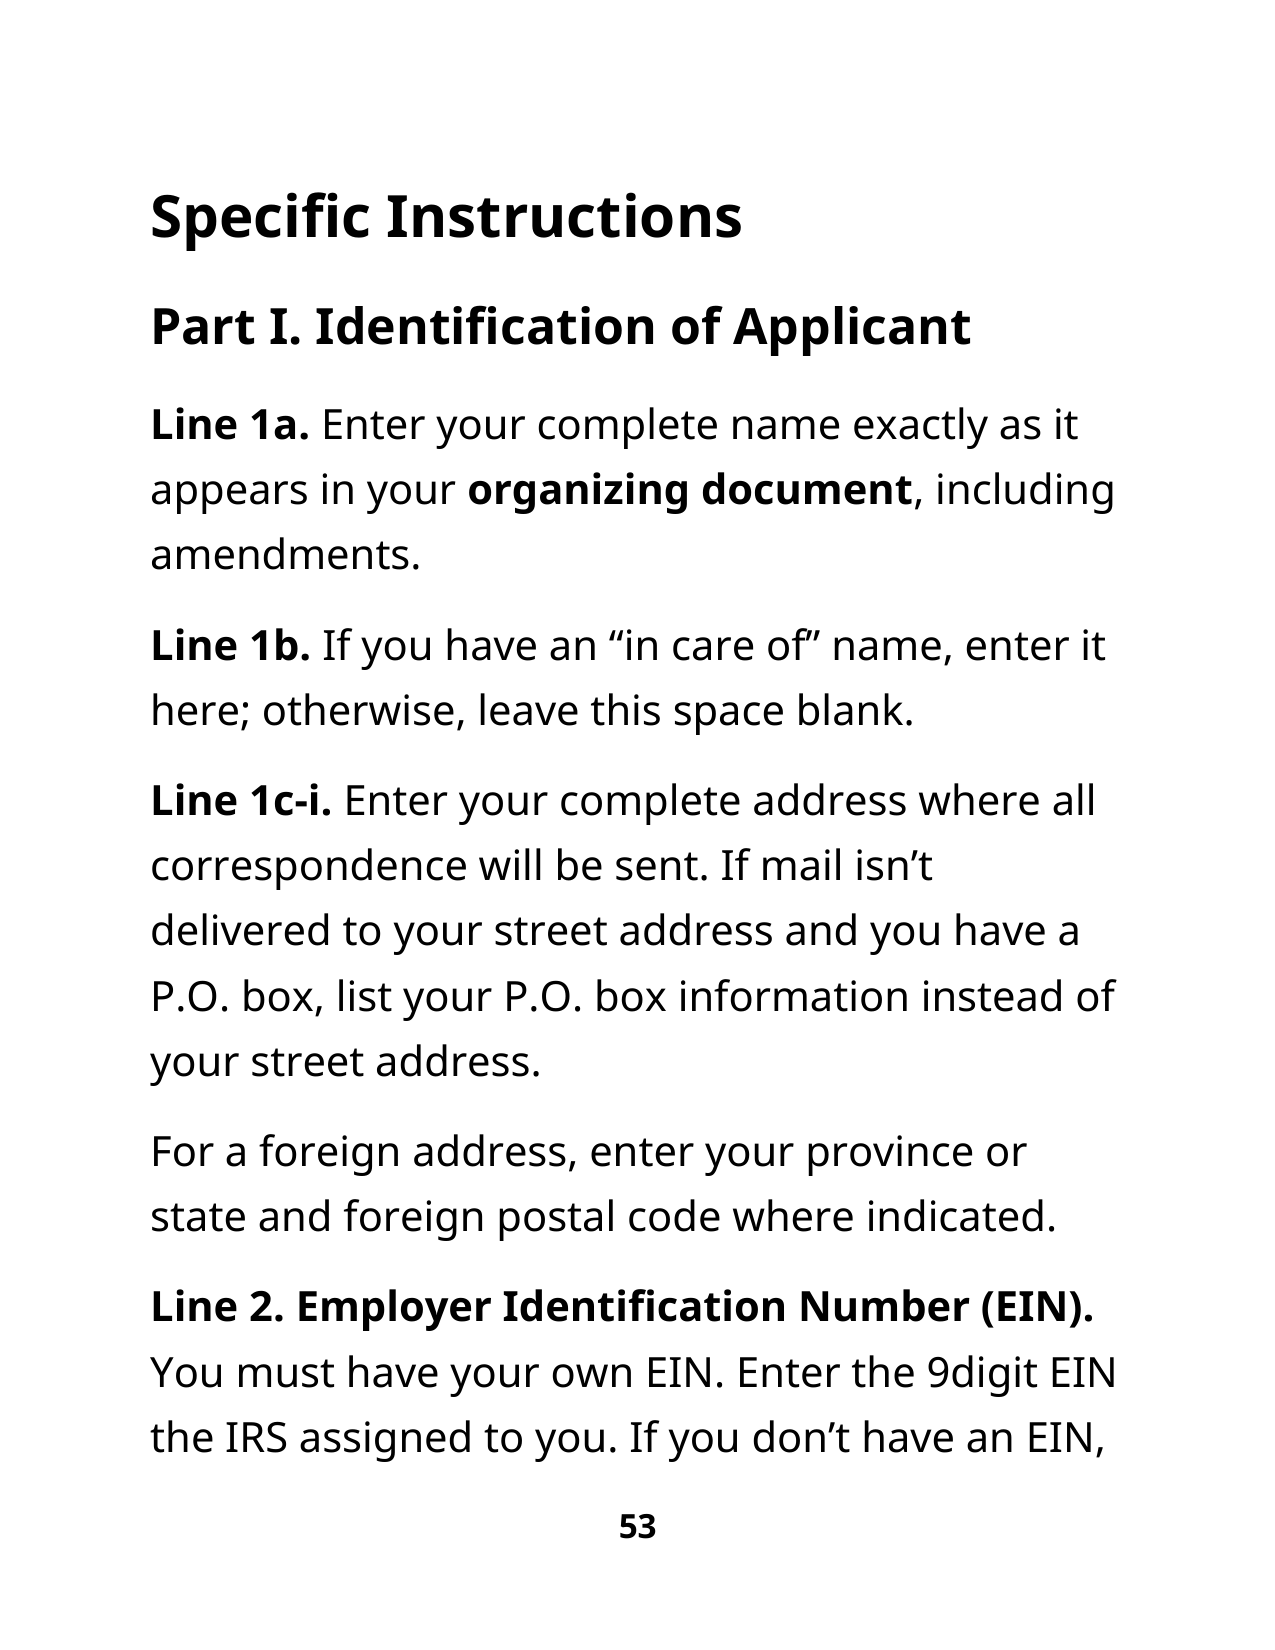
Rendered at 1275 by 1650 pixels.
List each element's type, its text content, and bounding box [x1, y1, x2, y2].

subtitle Part I. Identification of Applicant [150, 291, 1125, 359]
text For a foreign address, enter your province or state and foreign postal code where indicated. [150, 1122, 1125, 1244]
text Line 1c-i. Enter your complete address where all correspondence will be sent. If mail isn’t delivered to your street address and you have a P.O. box, list your P.O. box information instead of your street address. [150, 771, 1125, 1088]
subtitle Specific Instructions [150, 175, 1125, 254]
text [150, 1277, 1125, 1464]
text Line 1a. Enter your complete name exactly as it appears in your organizing document, including amendments. [150, 395, 1125, 582]
text Line 1b. If you have an “in care of” name, enter it here; otherwise, leave this space blank. [150, 615, 1125, 737]
